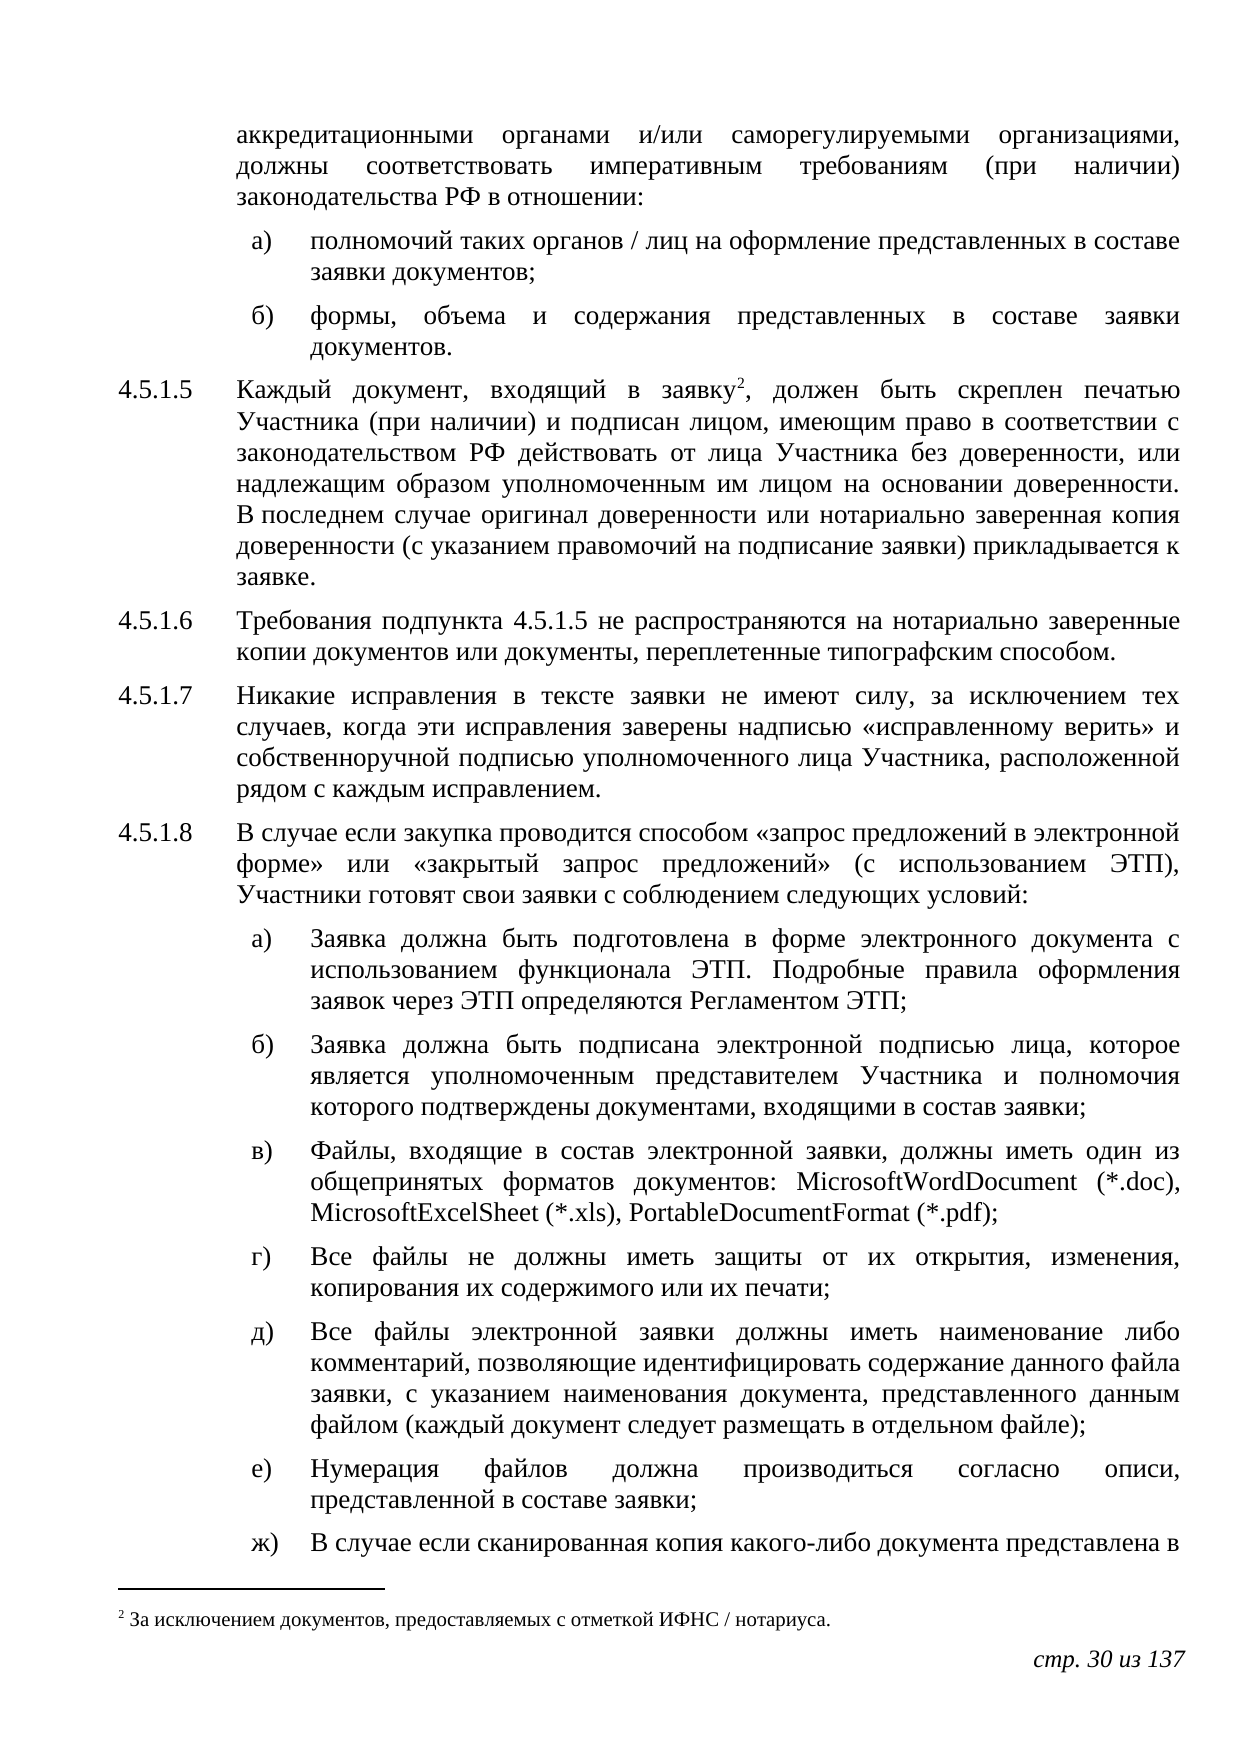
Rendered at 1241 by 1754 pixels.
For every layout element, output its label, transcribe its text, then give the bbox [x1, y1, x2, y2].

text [118, 118, 1181, 212]
list формы, объема и содержания представленных в составе заявки документов. [251, 299, 1181, 361]
text Файлы, входящие в состав электронной заявки, должны иметь один из общепринятых форматов документов: MicrosoftWordDocument (*.doc), MicrosoftExcelSheet (*.xls), PortableDocumentFormat (*.pdf); [251, 1134, 1181, 1227]
text Все файлы электронной заявки должны иметь наименование либо комментарий, позволяющие идентифицировать содержание данного файла заявки, с указанием наименования документа, представленного данным файлом (каждый документ следует размещать в отдельном файле); [251, 1314, 1181, 1439]
text В случае если закупка проводится способом «запрос предложений в электронной форме» или «закрытый запрос предложений» (с использованием ЭТП), Участники готовят свои заявки с соблюдением следующих условий: [118, 816, 1181, 909]
list полномочий таких органов / лиц на оформление представленных в составе заявки документов; [251, 224, 1181, 286]
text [251, 1526, 1181, 1558]
list Требования подпункта 4.5.1.5 не распространяются на нотариально заверенные копии документов или документы, переплетенные типографским способом. [118, 604, 1181, 666]
list Каждый документ, входящий в заявку, должен быть скреплен печатью Участника (при наличии) и подписан лицом, имеющим право в соответствии с законодательством РФ действовать от лица Участника без доверенности, или надлежащим образом уполномоченным им лицом на основании доверенности. В последнем случае оригинал доверенности или нотариально заверенная копия доверенности (с указанием правомочий на подписание заявки) прикладывается к заявке. [118, 374, 1181, 592]
text Заявка должна быть подписана электронной подписью лица, которое является уполномоченным представителем Участника и полномочия которого подтверждены документами, входящими в состав заявки; [251, 1028, 1181, 1121]
text Все файлы не должны иметь защиты от их открытия, изменения, копирования их содержимого или их печати; [251, 1240, 1181, 1302]
text Заявка должна быть подготовлена в форме электронного документа с использованием функционала ЭТП. Подробные правила оформления заявок через ЭТП определяются Регламентом ЭТП; [251, 922, 1181, 1015]
text Нумерация файлов должна производиться согласно описи, представленной в составе заявки; [251, 1452, 1181, 1514]
list Никакие исправления в тексте заявки не имеют силу, за исключением тех случаев, когда эти исправления заверены надписью «исправленному верить» и собственноручной подписью уполномоченного лица Участника, расположенной рядом с каждым исправлением. [118, 679, 1181, 803]
